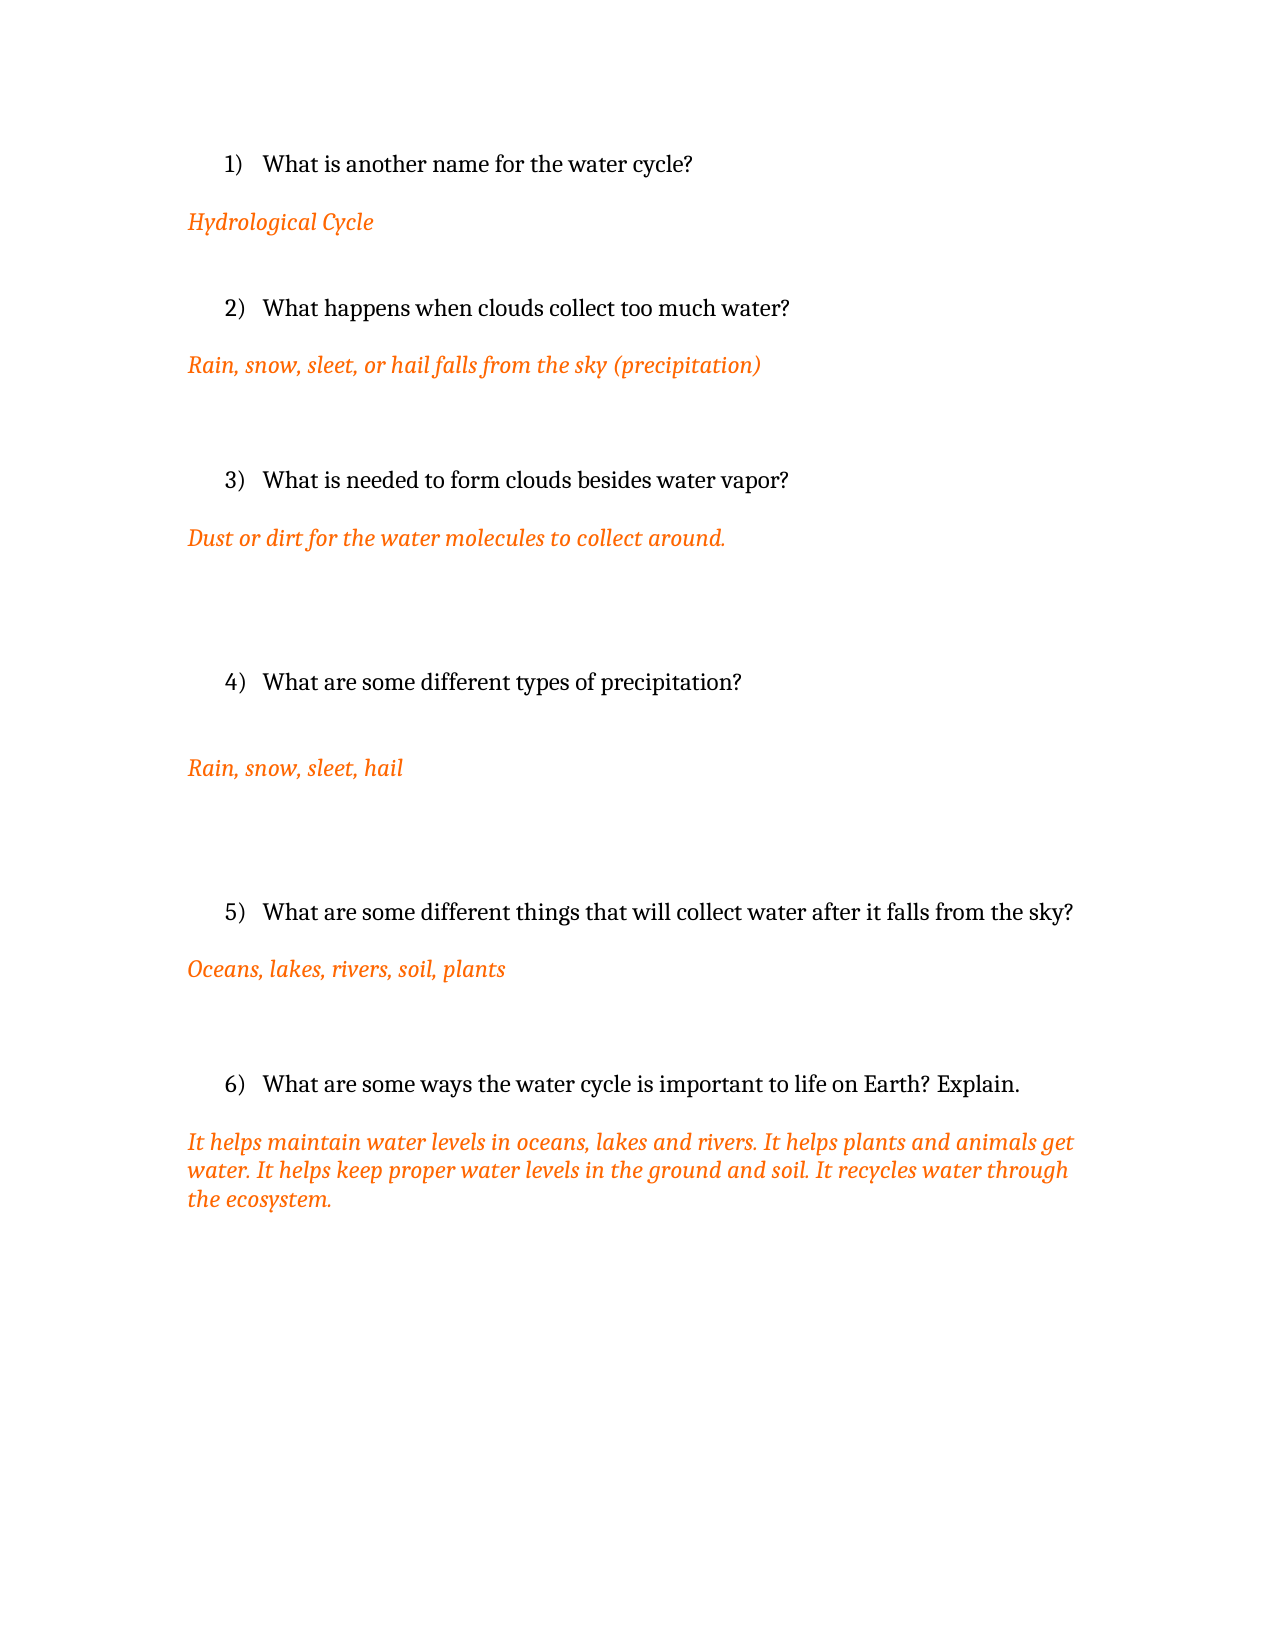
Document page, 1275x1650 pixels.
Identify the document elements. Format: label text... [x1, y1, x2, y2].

text Dust or dirt for the water molecules to collect around. [187, 524, 1087, 552]
list What is needed to form clouds besides water vapor? [225, 466, 1087, 495]
list What are some ways the water cycle is important to life on Earth? Explain. [225, 1070, 1087, 1099]
list What is another name for the water cycle? [225, 150, 1087, 179]
list What are some different types of precipitation? [225, 667, 1087, 696]
text Rain, snow, sleet, hail [187, 754, 1087, 782]
text Oceans, lakes, rivers, soil, plants [187, 955, 1087, 984]
list What happens when clouds collect too much water? [225, 294, 1087, 322]
text Rain, snow, sleet, or hail falls from the sky (precipitation) [187, 351, 1087, 380]
text Hydrological Cycle [187, 207, 1087, 236]
text It helps maintain water levels in oceans, lakes and rivers. It helps plants and animals get water. It helps keep proper water levels in the ground and soil. It recycles water through the ecosystem. [187, 1127, 1087, 1214]
list What are some different things that will collect water after it falls from the sky? [225, 897, 1087, 926]
